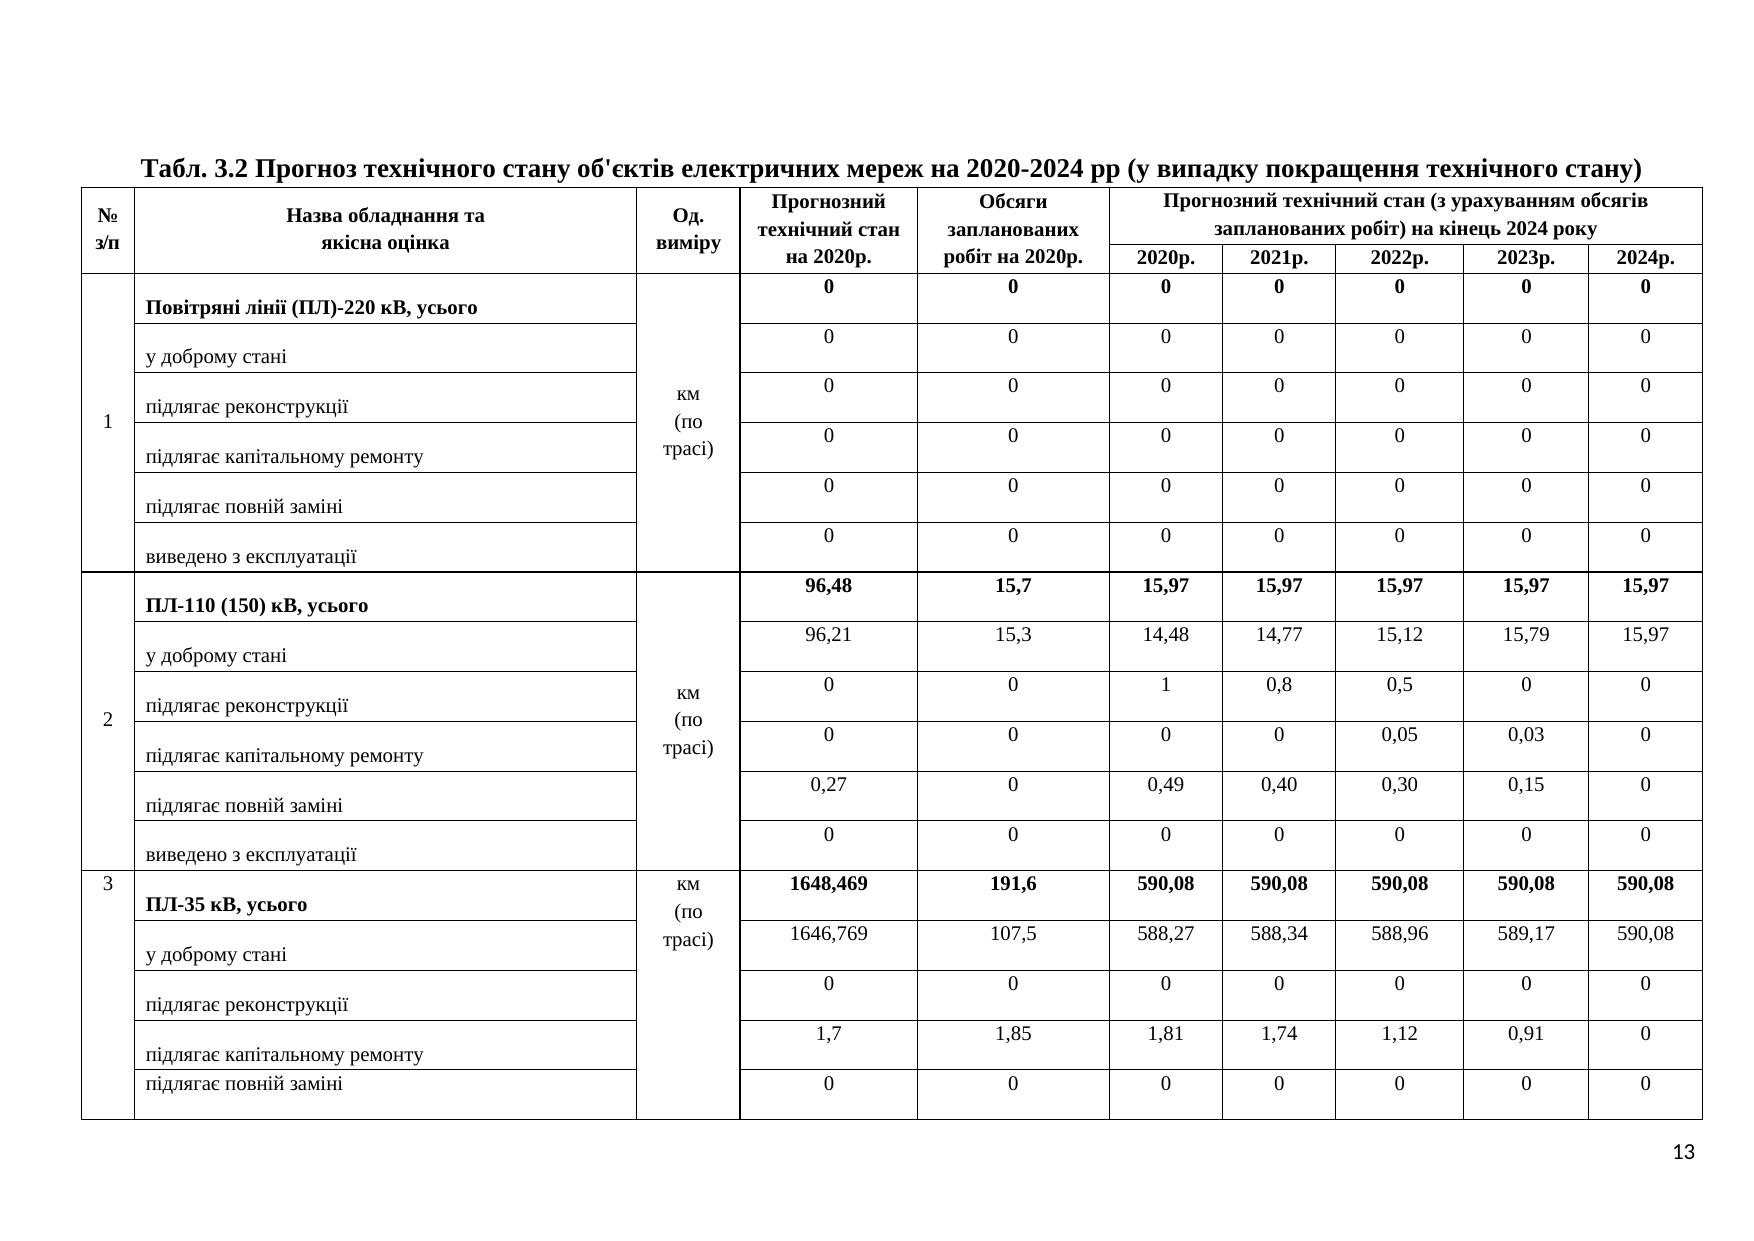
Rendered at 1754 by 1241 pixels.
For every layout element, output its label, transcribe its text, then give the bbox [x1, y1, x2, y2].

table_cell 0 [1589, 971, 1702, 1019]
table_cell підлягає повній заміні [135, 1070, 636, 1119]
table_cell 0 [1223, 324, 1335, 372]
table_cell 96,48 [741, 573, 917, 621]
table_cell 588,96 [1336, 921, 1463, 970]
table_cell 0,91 [1464, 1021, 1588, 1069]
table_cell 0 [1464, 672, 1588, 721]
table_cell 0 [1336, 274, 1463, 322]
table_cell 0 [1589, 1070, 1702, 1119]
table_cell 15,97 [1336, 573, 1463, 621]
table_cell виведено з експлуатації [135, 523, 636, 571]
table_cell 15,3 [918, 622, 1109, 671]
table_cell 0,30 [1336, 772, 1463, 820]
table_cell 0 [741, 1070, 917, 1119]
table_cell ПЛ-110 (150) кВ, усього [135, 573, 636, 621]
table_cell 15,97 [1589, 573, 1702, 621]
table_cell 0 [1223, 1070, 1335, 1119]
table_header Прогнозний технічний стан на 2020р. [741, 188, 917, 273]
table_cell 588,27 [1110, 921, 1222, 970]
table_cell 15,97 [1223, 573, 1335, 621]
table_cell 0 [1110, 274, 1222, 322]
table_cell 15,97 [1589, 622, 1702, 671]
table_cell 0 [918, 473, 1109, 522]
table_cell 107,5 [918, 921, 1109, 970]
table_cell 0 [1336, 821, 1463, 870]
table_cell 14,48 [1110, 622, 1222, 671]
table_cell підлягає капітальному ремонту [135, 423, 636, 472]
table_cell підлягає повній заміні [135, 473, 636, 522]
table_cell км (по трасі) [637, 573, 739, 870]
table_cell 0 [1336, 373, 1463, 422]
table_cell 0 [918, 971, 1109, 1019]
table_cell 0 [1223, 971, 1335, 1019]
table_cell 2023р. [1464, 245, 1588, 273]
table_cell підлягає капітальному ремонту [135, 1021, 636, 1069]
table_cell 0 [1223, 473, 1335, 522]
table_cell 1646,769 [741, 921, 917, 970]
table_cell 0 [1464, 373, 1588, 422]
table_cell 0 [1223, 722, 1335, 771]
table_cell 0 [1336, 423, 1463, 472]
table_cell 0 [1589, 473, 1702, 522]
table_cell ПЛ-35 кВ, усього [135, 871, 636, 920]
table_header Назва обладнання та якісна оцінка [135, 188, 636, 273]
table_cell 0 [1336, 324, 1463, 372]
table_cell 0 [918, 772, 1109, 820]
table_cell 2020р. [1110, 245, 1222, 273]
table_cell 0 [1110, 324, 1222, 372]
table_cell 0 [741, 373, 917, 422]
table_cell підлягає капітальному ремонту [135, 722, 636, 771]
table_cell 0 [1110, 473, 1222, 522]
table_cell 0,40 [1223, 772, 1335, 820]
table_cell 0 [741, 274, 917, 322]
table_cell 0 [1464, 324, 1588, 372]
table_cell 0 [1223, 821, 1335, 870]
table_cell 590,08 [1464, 871, 1588, 920]
table_cell 0 [918, 1070, 1109, 1119]
table_cell 0 [741, 722, 917, 771]
table_cell 0 [918, 722, 1109, 771]
table_cell 590,08 [1336, 871, 1463, 920]
table_cell 0,49 [1110, 772, 1222, 820]
table_cell 15,12 [1336, 622, 1463, 671]
table_cell 0 [1223, 423, 1335, 472]
table_header № з/п [82, 188, 134, 273]
table_cell 2021р. [1223, 245, 1335, 273]
table_cell підлягає реконструкції [135, 373, 636, 422]
table_cell 0 [1336, 473, 1463, 522]
table_cell 2 [82, 573, 134, 870]
table_cell виведено з експлуатації [135, 821, 636, 870]
table_cell 0 [918, 274, 1109, 322]
table_cell 0 [1589, 821, 1702, 870]
table_cell підлягає реконструкції [135, 672, 636, 721]
table_cell 1648,469 [741, 871, 917, 920]
text Табл. 3.2 Прогноз технічного стану об'єктів електричних мереж на 2020-2024 рр (у випадку покращення технічного стану) [89, 152, 1695, 183]
table_cell 2022р. [1336, 245, 1463, 273]
table_cell підлягає повній заміні [135, 772, 636, 820]
table_cell 0 [1589, 523, 1702, 571]
table_cell 15,79 [1464, 622, 1588, 671]
table_cell 191,6 [918, 871, 1109, 920]
table_cell 0 [1110, 971, 1222, 1019]
table_cell 0 [1589, 324, 1702, 372]
table_cell 1 [1110, 672, 1222, 721]
table_cell 15,97 [1464, 573, 1588, 621]
table_cell 590,08 [1589, 921, 1702, 970]
table_cell 0,15 [1464, 772, 1588, 820]
table_cell 0 [1589, 373, 1702, 422]
table_cell у доброму стані [135, 324, 636, 372]
table_cell 1,7 [741, 1021, 917, 1069]
table_cell 14,77 [1223, 622, 1335, 671]
table_cell 0 [1336, 1070, 1463, 1119]
table_cell 589,17 [1464, 921, 1588, 970]
table_cell 0 [741, 821, 917, 870]
table_cell 0 [1589, 274, 1702, 322]
table_cell 590,08 [1223, 871, 1335, 920]
table_cell 0 [918, 672, 1109, 721]
table_cell 0 [1589, 1021, 1702, 1069]
table_cell у доброму стані [135, 622, 636, 671]
table_cell 0 [918, 423, 1109, 472]
table_cell 0 [918, 373, 1109, 422]
table_cell 0,27 [741, 772, 917, 820]
table_cell 0 [1110, 373, 1222, 422]
table_cell 0 [918, 523, 1109, 571]
table_cell 0 [1336, 971, 1463, 1019]
table_header Обсяги запланованих робіт на 2020р. [918, 188, 1109, 273]
table_cell 0 [1464, 523, 1588, 571]
table_cell 1,74 [1223, 1021, 1335, 1069]
table_cell 0 [741, 971, 917, 1019]
table_cell 0 [741, 672, 917, 721]
table_cell 0 [1589, 722, 1702, 771]
table_cell 1,12 [1336, 1021, 1463, 1069]
table_cell 15,97 [1110, 573, 1222, 621]
table_cell 0 [741, 423, 917, 472]
table_cell 0 [741, 324, 917, 372]
table_cell 0,8 [1223, 672, 1335, 721]
table_cell Повітряні лінії (ПЛ)-220 кВ, усього [135, 274, 636, 322]
table_cell 590,08 [1589, 871, 1702, 920]
table_cell 1 [82, 274, 134, 571]
table_cell 0,5 [1336, 672, 1463, 721]
table_cell у доброму стані [135, 921, 636, 970]
table_cell 1,85 [918, 1021, 1109, 1069]
table_cell 3 [82, 871, 134, 1119]
table_cell 15,7 [918, 573, 1109, 621]
table_cell 0 [1223, 373, 1335, 422]
table_cell 2024р. [1589, 245, 1702, 273]
table_cell 0 [1464, 274, 1588, 322]
table_header Прогнозний технічний стан (з урахуванням обсягів запланованих робіт) на кінець 2024 року [1110, 188, 1702, 244]
table_cell 0 [1110, 1070, 1222, 1119]
table_cell 0 [1589, 672, 1702, 721]
table_cell 0 [918, 324, 1109, 372]
table_cell 0 [1110, 722, 1222, 771]
table_cell км (по трасі) [637, 871, 739, 1119]
table_cell 0 [1464, 821, 1588, 870]
table_cell 0 [1223, 274, 1335, 322]
table_cell 0 [1464, 473, 1588, 522]
table_cell 0 [1464, 1070, 1588, 1119]
table_cell 0,03 [1464, 722, 1588, 771]
table_cell 0 [1223, 523, 1335, 571]
table_cell км (по трасі) [637, 274, 739, 571]
table_cell 0,05 [1336, 722, 1463, 771]
table_cell 0 [1336, 523, 1463, 571]
table_cell 0 [1110, 423, 1222, 472]
table_cell 0 [741, 523, 917, 571]
table_cell 0 [918, 821, 1109, 870]
table_cell 0 [1589, 772, 1702, 820]
table_cell 96,21 [741, 622, 917, 671]
table_cell 0 [741, 473, 917, 522]
table_cell 0 [1110, 523, 1222, 571]
table_cell 0 [1464, 423, 1588, 472]
table_cell 0 [1110, 821, 1222, 870]
table_cell 590,08 [1110, 871, 1222, 920]
table_cell 588,34 [1223, 921, 1335, 970]
table_cell підлягає реконструкції [135, 971, 636, 1019]
table_cell 1,81 [1110, 1021, 1222, 1069]
table_cell 0 [1589, 423, 1702, 472]
table_header Од. виміру [637, 188, 739, 273]
table_cell 0 [1464, 971, 1588, 1019]
